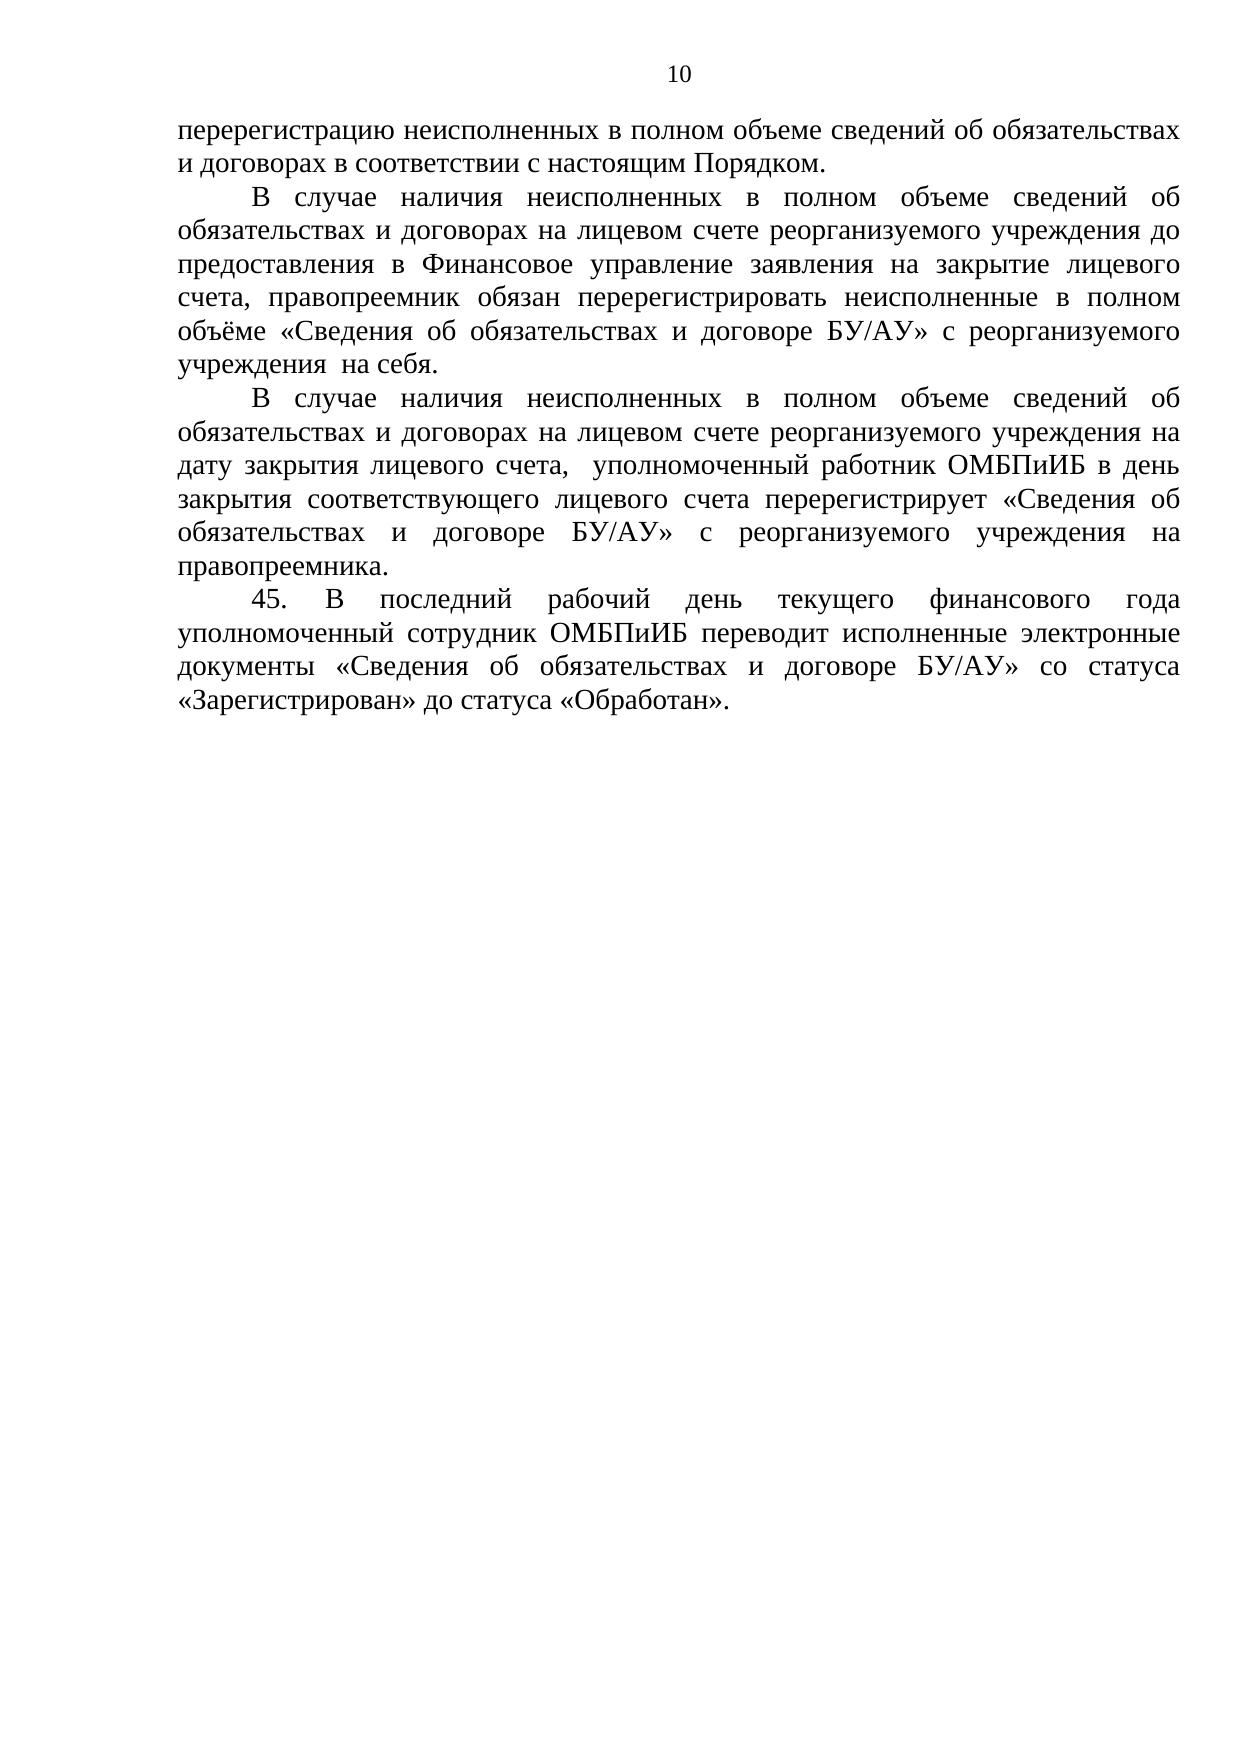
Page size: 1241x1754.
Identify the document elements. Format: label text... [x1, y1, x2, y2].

text 45. В последний рабочий день текущего финансового года уполномоченный сотрудник ОМБПиИБ переводит исполненные электронные документы «Сведения об обязательствах и договоре БУ/АУ» со статуса «Зарегистрирован» до статуса «Обработан». [177, 581, 1181, 716]
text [177, 112, 1181, 179]
text В случае наличия неисполненных в полном объеме сведений об обязательствах и договорах на лицевом счете реорганизуемого учреждения до предоставления в Финансовое управление заявления на закрытие лицевого счета, правопреемник обязан перерегистрировать неисполненные в полном объёме «Сведения об обязательствах и договоре БУ/АУ» с реорганизуемого учреждения на себя. [177, 179, 1181, 380]
text В случае наличия неисполненных в полном объеме сведений об обязательствах и договорах на лицевом счете реорганизуемого учреждения на дату закрытия лицевого счета, уполномоченный работник ОМБПиИБ в день закрытия соответствующего лицевого счета перерегистрирует «Сведения об обязательствах и договоре БУ/АУ» с реорганизуемого учреждения на правопреемника. [177, 380, 1181, 581]
